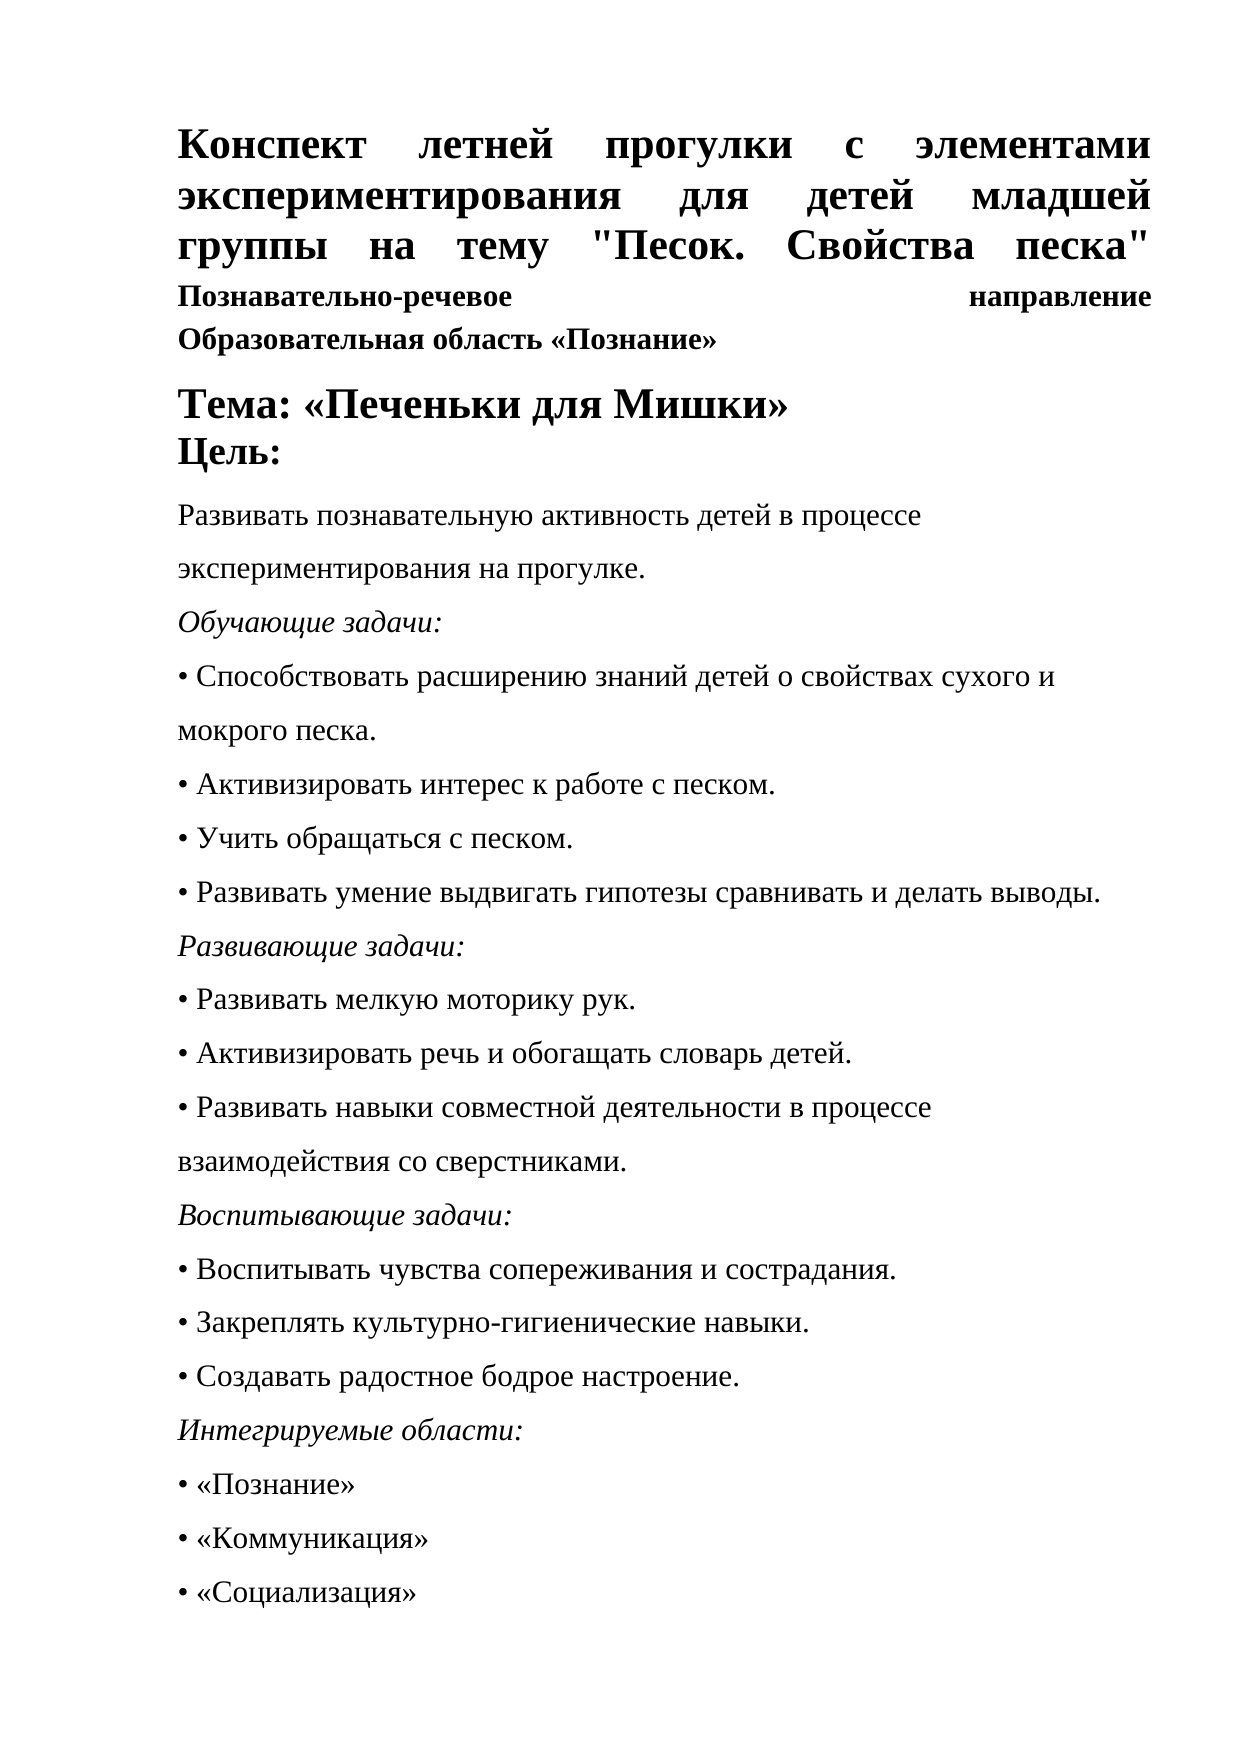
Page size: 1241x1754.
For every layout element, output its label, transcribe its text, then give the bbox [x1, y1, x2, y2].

text Цель: [177, 428, 1152, 473]
text Конспект летней прогулки с элементами экспериментирования для детей младшей группы на тему "Песок. Свойства песка" Познавательно-речевое направление Образовательная область «Познание» [177, 118, 1152, 357]
text Тема: «Печеньки для Мишки» [177, 377, 1152, 428]
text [177, 496, 1152, 1609]
